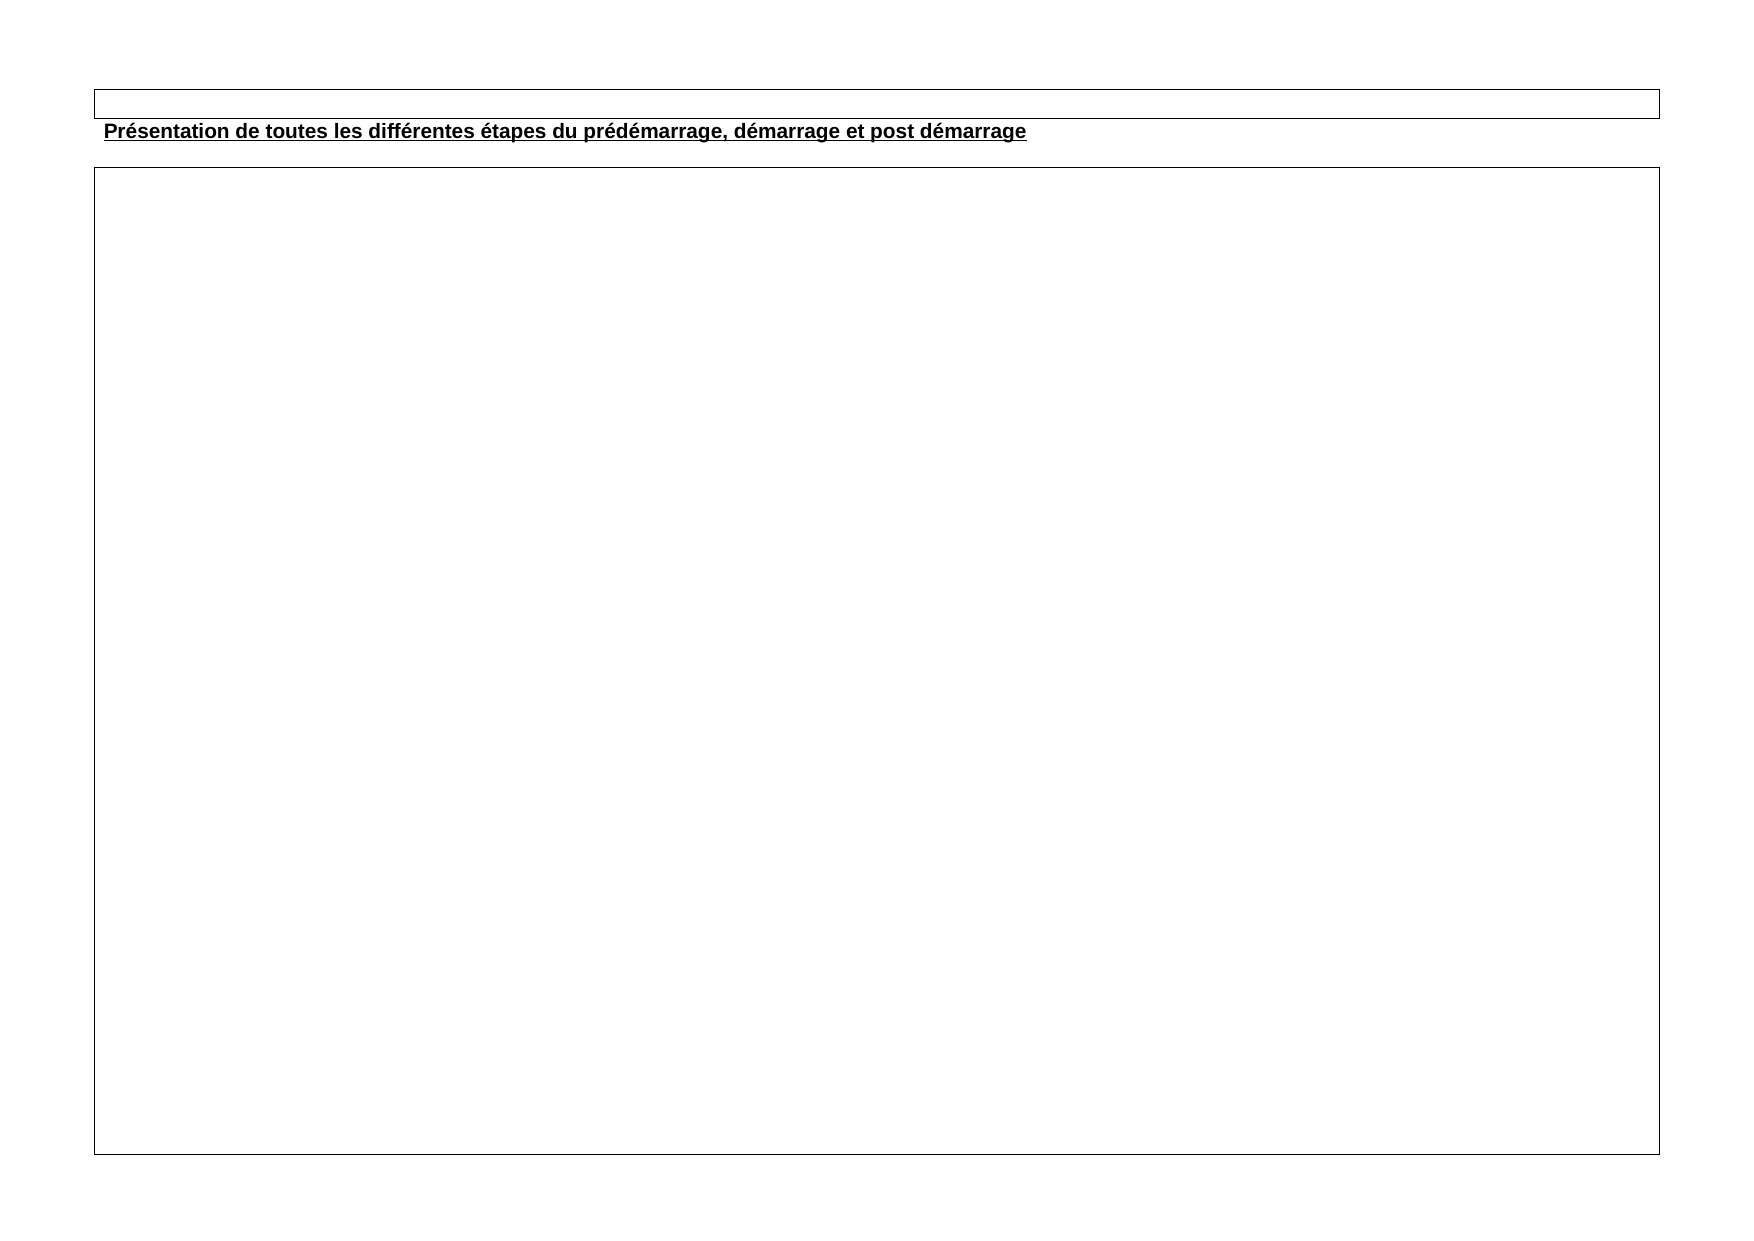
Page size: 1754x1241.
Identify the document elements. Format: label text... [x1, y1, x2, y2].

text Présentation de toutes les différentes étapes du prédémarrage, démarrage et post démarrage [103, 119, 1651, 143]
